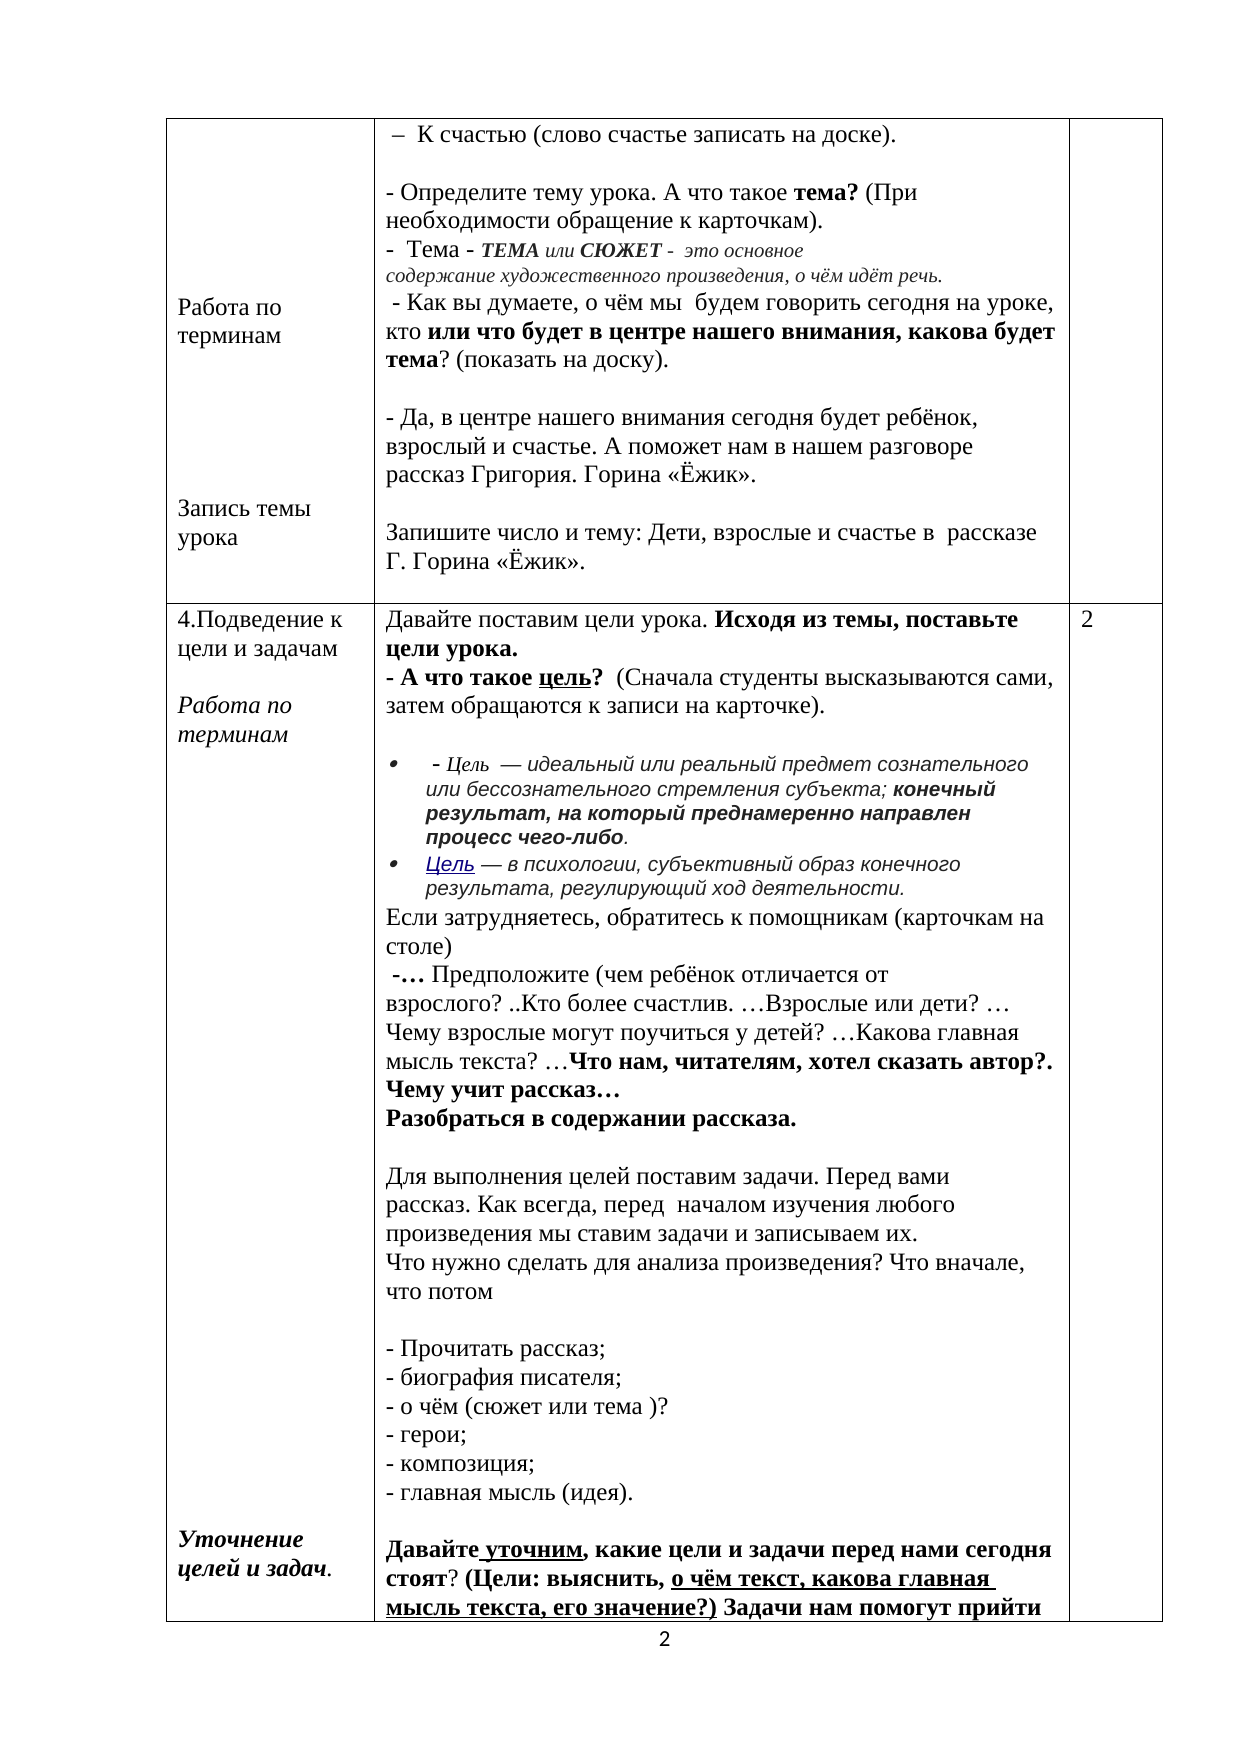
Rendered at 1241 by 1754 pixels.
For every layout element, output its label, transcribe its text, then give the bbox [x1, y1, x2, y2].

table_cell 2 [1070, 119, 1162, 603]
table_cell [167, 604, 374, 1621]
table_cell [167, 119, 374, 603]
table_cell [375, 604, 1069, 1621]
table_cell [375, 119, 1069, 603]
table_cell 2 [1070, 604, 1162, 1621]
